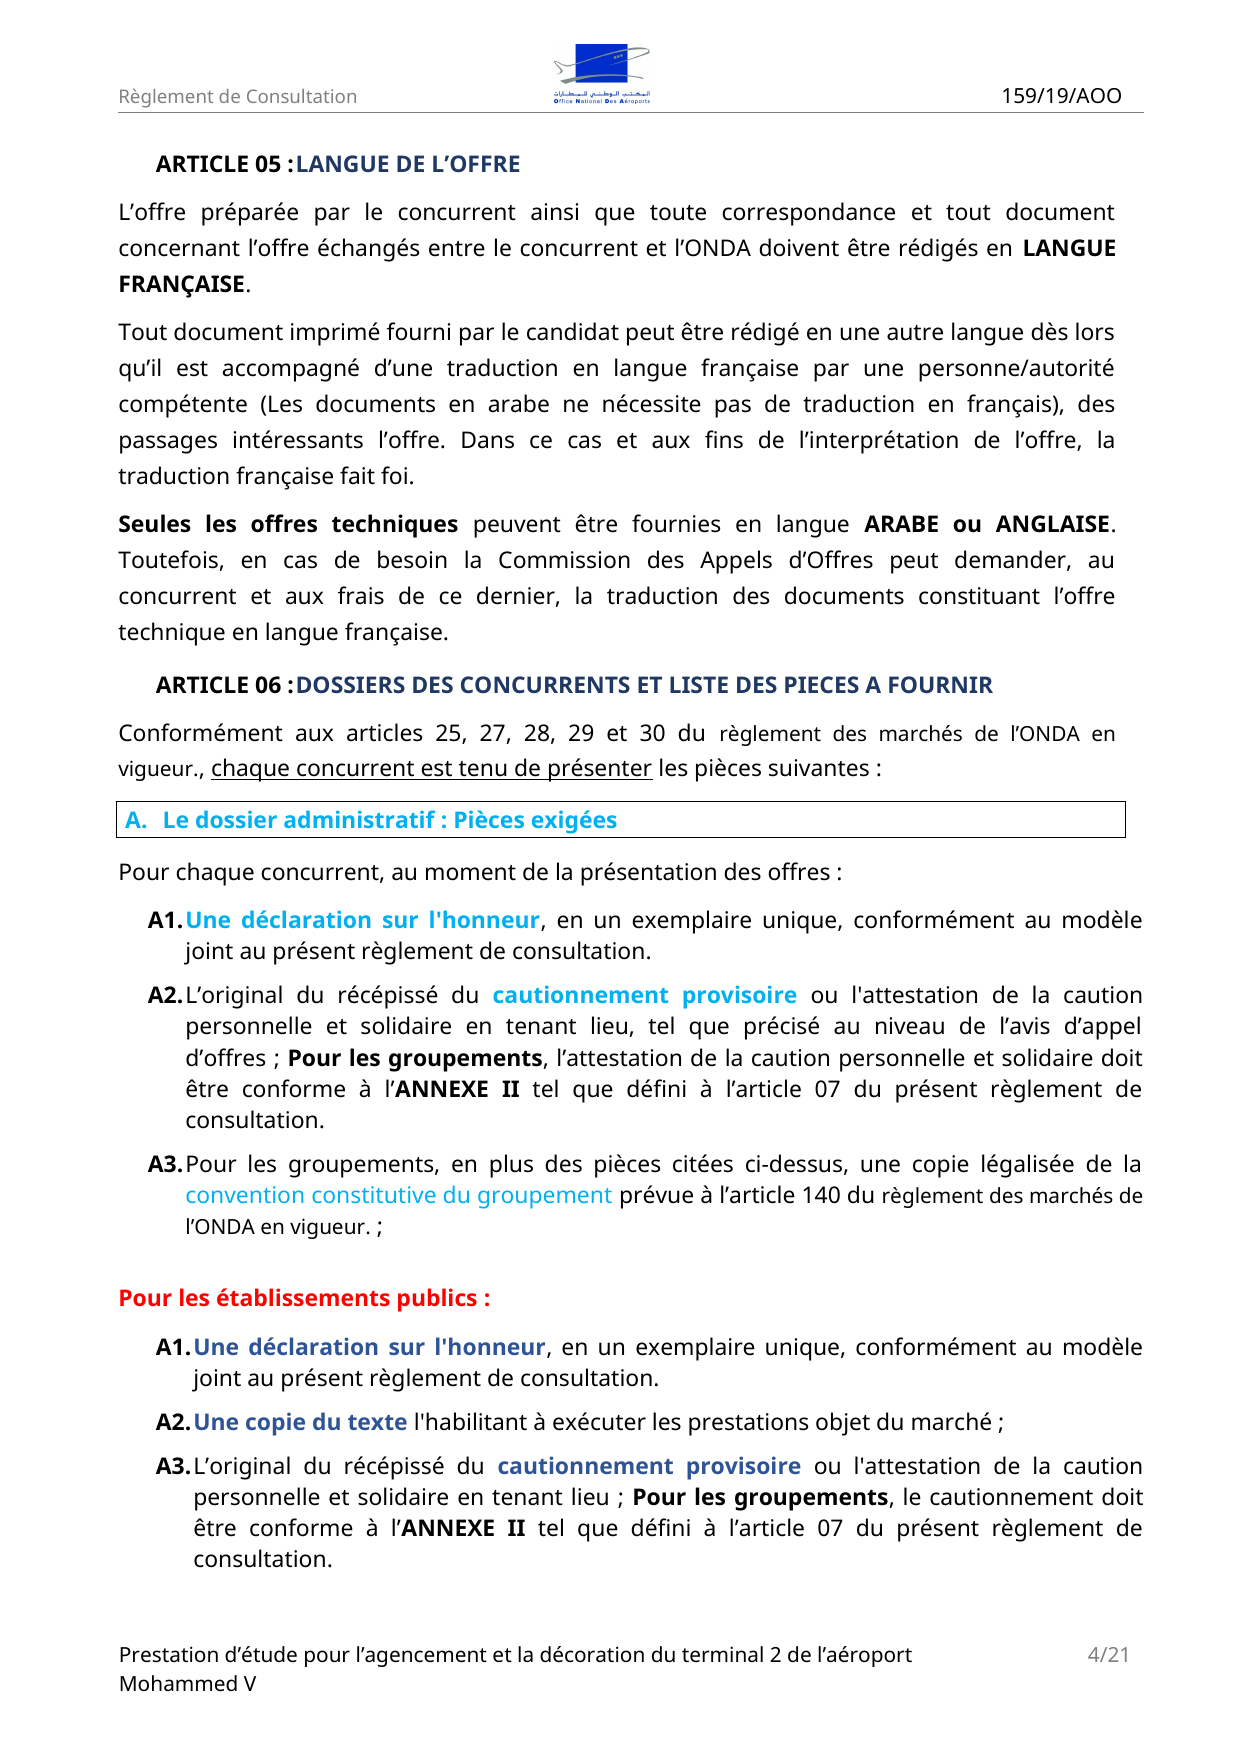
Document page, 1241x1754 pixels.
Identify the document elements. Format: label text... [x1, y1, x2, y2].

text L’offre préparée par le concurrent ainsi que toute correspondance et tout document concernant l’offre échangés entre le concurrent et l’ONDA doivent être rédigés en LANGUE FRANÇAISE. [118, 196, 1116, 299]
text Tout document imprimé fourni par le candidat peut être rédigé en une autre langue dès lors qu’il est accompagné d’une traduction en langue française par une personne/autorité compétente (Les documents en arabe ne nécessite pas de traduction en français), des passages intéressants l’offre. Dans ce cas et aux fins de l’interprétation de l’offre, la traduction française fait foi. [118, 316, 1116, 491]
list L’original du récépissé du cautionnement provisoire ou l'attestation de la caution personnelle et solidaire en tenant lieu, tel que précisé au niveau de l’avis d’appel d’offres ; Pour les groupements, l’attestation de la caution personnelle et solidaire doit être conforme à l’ANNEXE II tel que défini à l’article 07 du présent règlement de consultation. [148, 979, 1144, 1135]
text Conformément aux articles 25, 27, 28, 29 et 30 du , chaque concurrent est tenu de présenter les pièces suivantes : [118, 716, 1116, 784]
text Seules les offres techniques peuvent être fournies en langue ARABE ou ANGLAISE. Toutefois, en cas de besoin la Commission des Appels d’Offres peut demander, au concurrent et aux frais de ce dernier, la traduction des documents constituant l’offre technique en langue française. [118, 508, 1116, 647]
list Une copie du texte l'habilitant à exécuter les prestations objet du marché ; [156, 1406, 1144, 1437]
list Le dossier administratif : Pièces exigées [117, 802, 1125, 837]
list Une déclaration sur l'honneur, en un exemplaire unique, conformément au modèle joint au présent règlement de consultation. [148, 904, 1144, 966]
list L’original du récépissé du cautionnement provisoire ou l'attestation de la caution personnelle et solidaire en tenant lieu ; Pour les groupements, le cautionnement doit être conforme à l’ANNEXE II tel que défini à l’article 07 du présent règlement de consultation. [156, 1449, 1144, 1574]
list Une déclaration sur l'honneur, en un exemplaire unique, conformément au modèle joint au présent règlement de consultation. [156, 1331, 1144, 1393]
text DOSSIERS DES CONCURRENTS ET LISTE DES PIECES A FOURNIR [156, 668, 1116, 700]
text LANGUE DE L’OFFRE [156, 148, 1116, 179]
picture [554, 44, 650, 104]
text Pour chaque concurrent, au moment de la présentation des offres : [118, 856, 1116, 887]
text Pour les établissements publics : [118, 1282, 1116, 1314]
